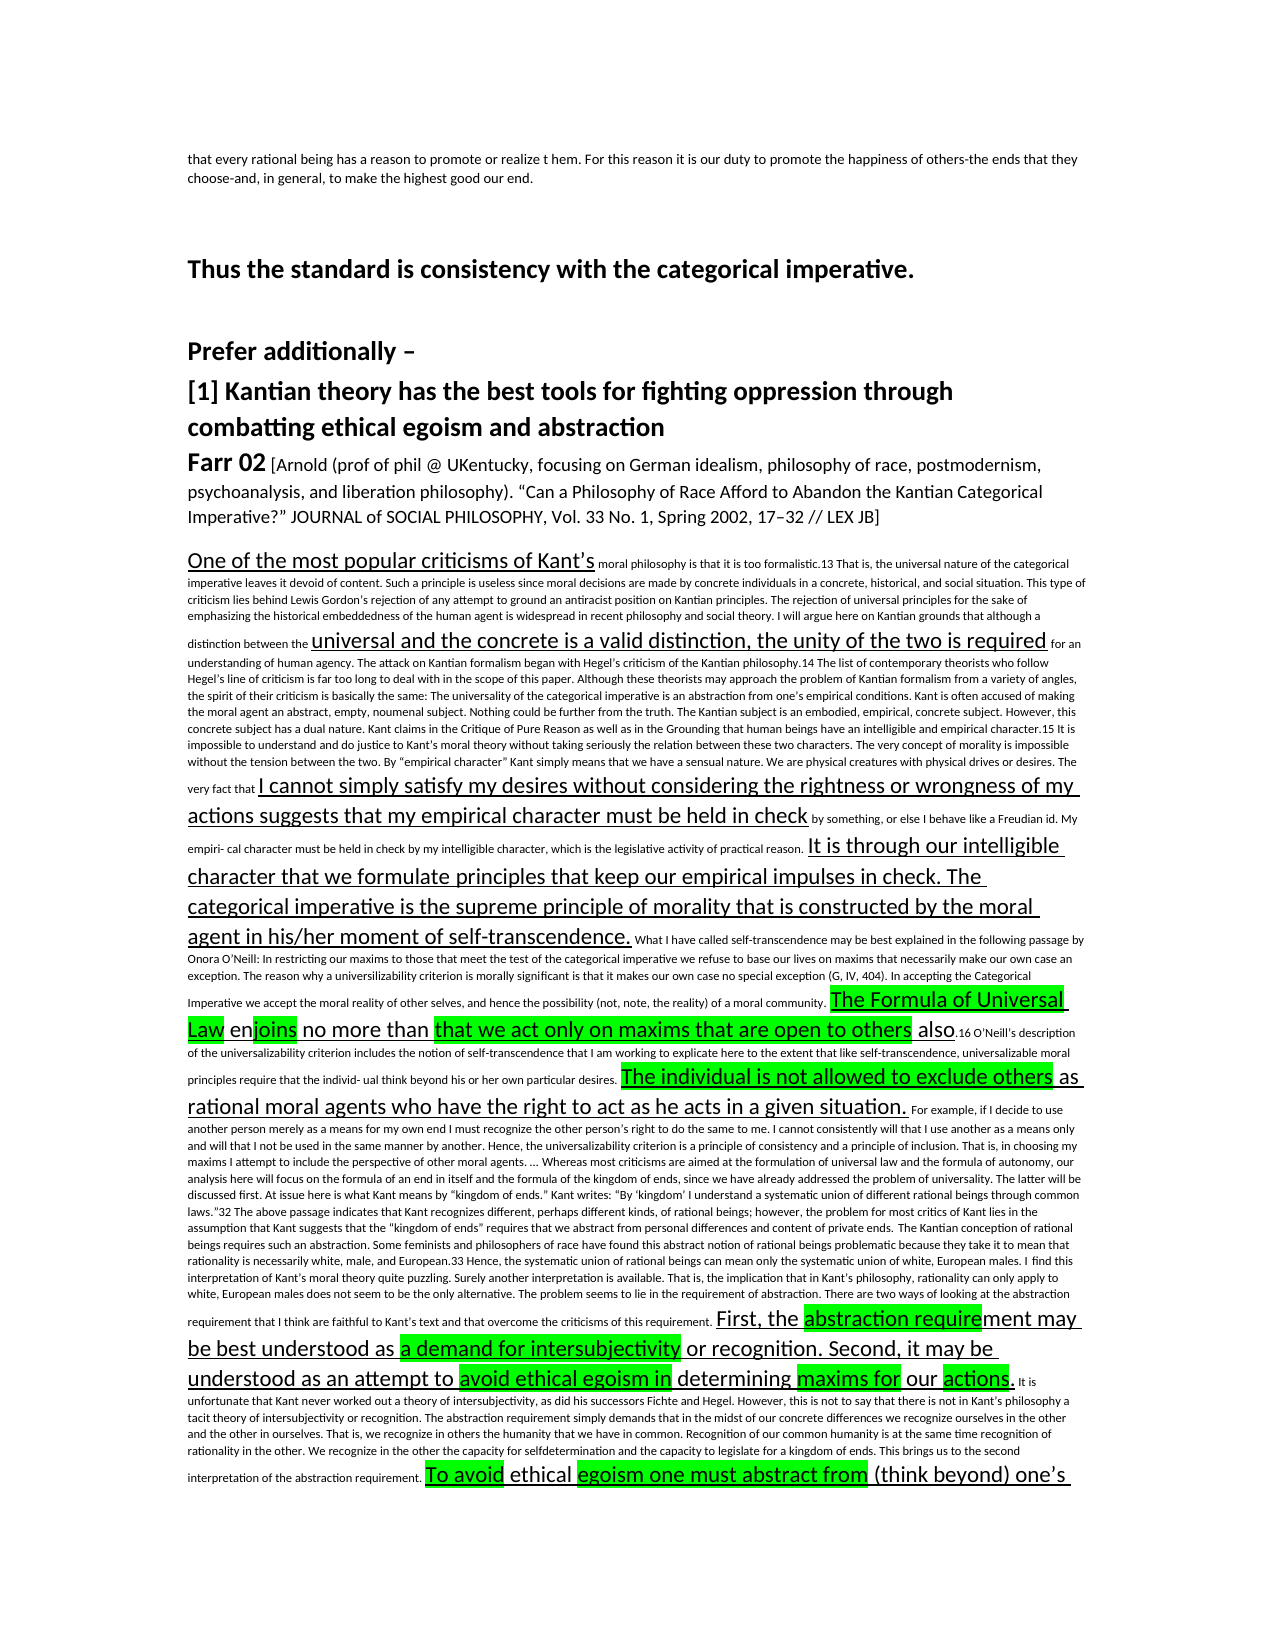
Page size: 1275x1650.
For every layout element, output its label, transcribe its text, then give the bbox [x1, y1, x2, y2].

subtitle Prefer additionally – [187, 334, 1087, 367]
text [187, 546, 1087, 1488]
text Farr 02 [Arnold (prof of phil @ UKentucky, focusing on German idealism, philosophy of race, postmodernism, psychoanalysis, and liberation philosophy). “Can a Philosophy of Race Afford to Abandon the Kantian Categorical Imperative?” JOURNAL of SOCIAL PHILOSOPHY, Vol. 33 No. 1, Spring 2002, 17–32 // LEX JB] [187, 445, 1087, 528]
subtitle [1] Kantian theory has the best tools for fighting oppression through combatting ethical egoism and abstraction [187, 374, 1087, 443]
subtitle Thus the standard is consistency with the categorical imperative. [187, 252, 1087, 285]
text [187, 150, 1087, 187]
